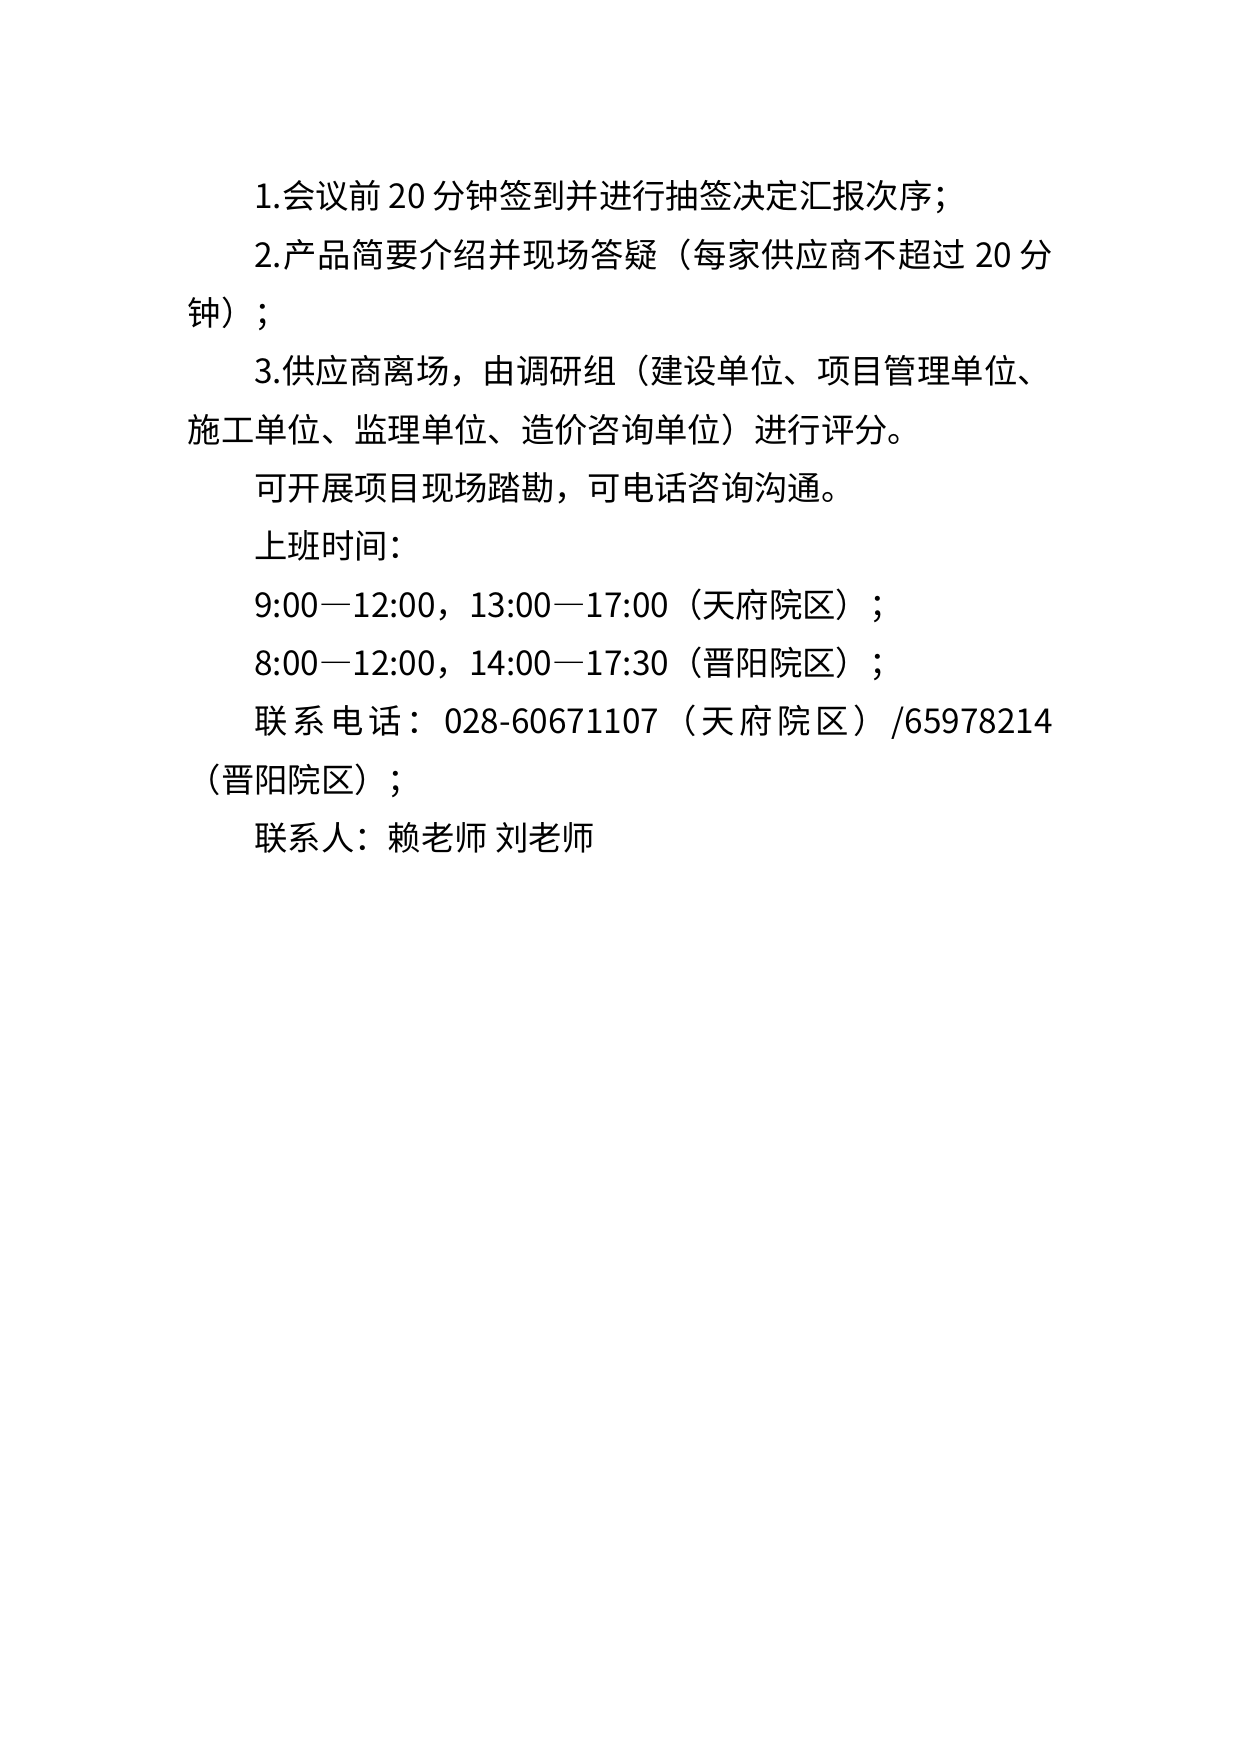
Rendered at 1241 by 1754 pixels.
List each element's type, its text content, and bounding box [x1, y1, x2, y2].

text 1.会议前20分钟签到并进行抽签决定汇报次序； [187, 162, 1053, 220]
text 联系电话：028-60671107（天府院区）/65978214（晋阳院区）； [187, 687, 1053, 804]
text 上班时间： [187, 512, 1053, 570]
text 联系人：赖老师 刘老师 [187, 804, 1053, 862]
text 8:00—12:00，14:00—17:30（晋阳院区）； [187, 629, 1053, 687]
text 可开展项目现场踏勘，可电话咨询沟通。 [187, 454, 1053, 512]
text 2.产品简要介绍并现场答疑（每家供应商不超过20分钟）； [187, 220, 1053, 337]
text 3.供应商离场，由调研组（建设单位、项目管理单位、施工单位、监理单位、造价咨询单位）进行评分。 [187, 337, 1053, 454]
text 9:00—12:00，13:00—17:00（天府院区）； [187, 570, 1053, 629]
